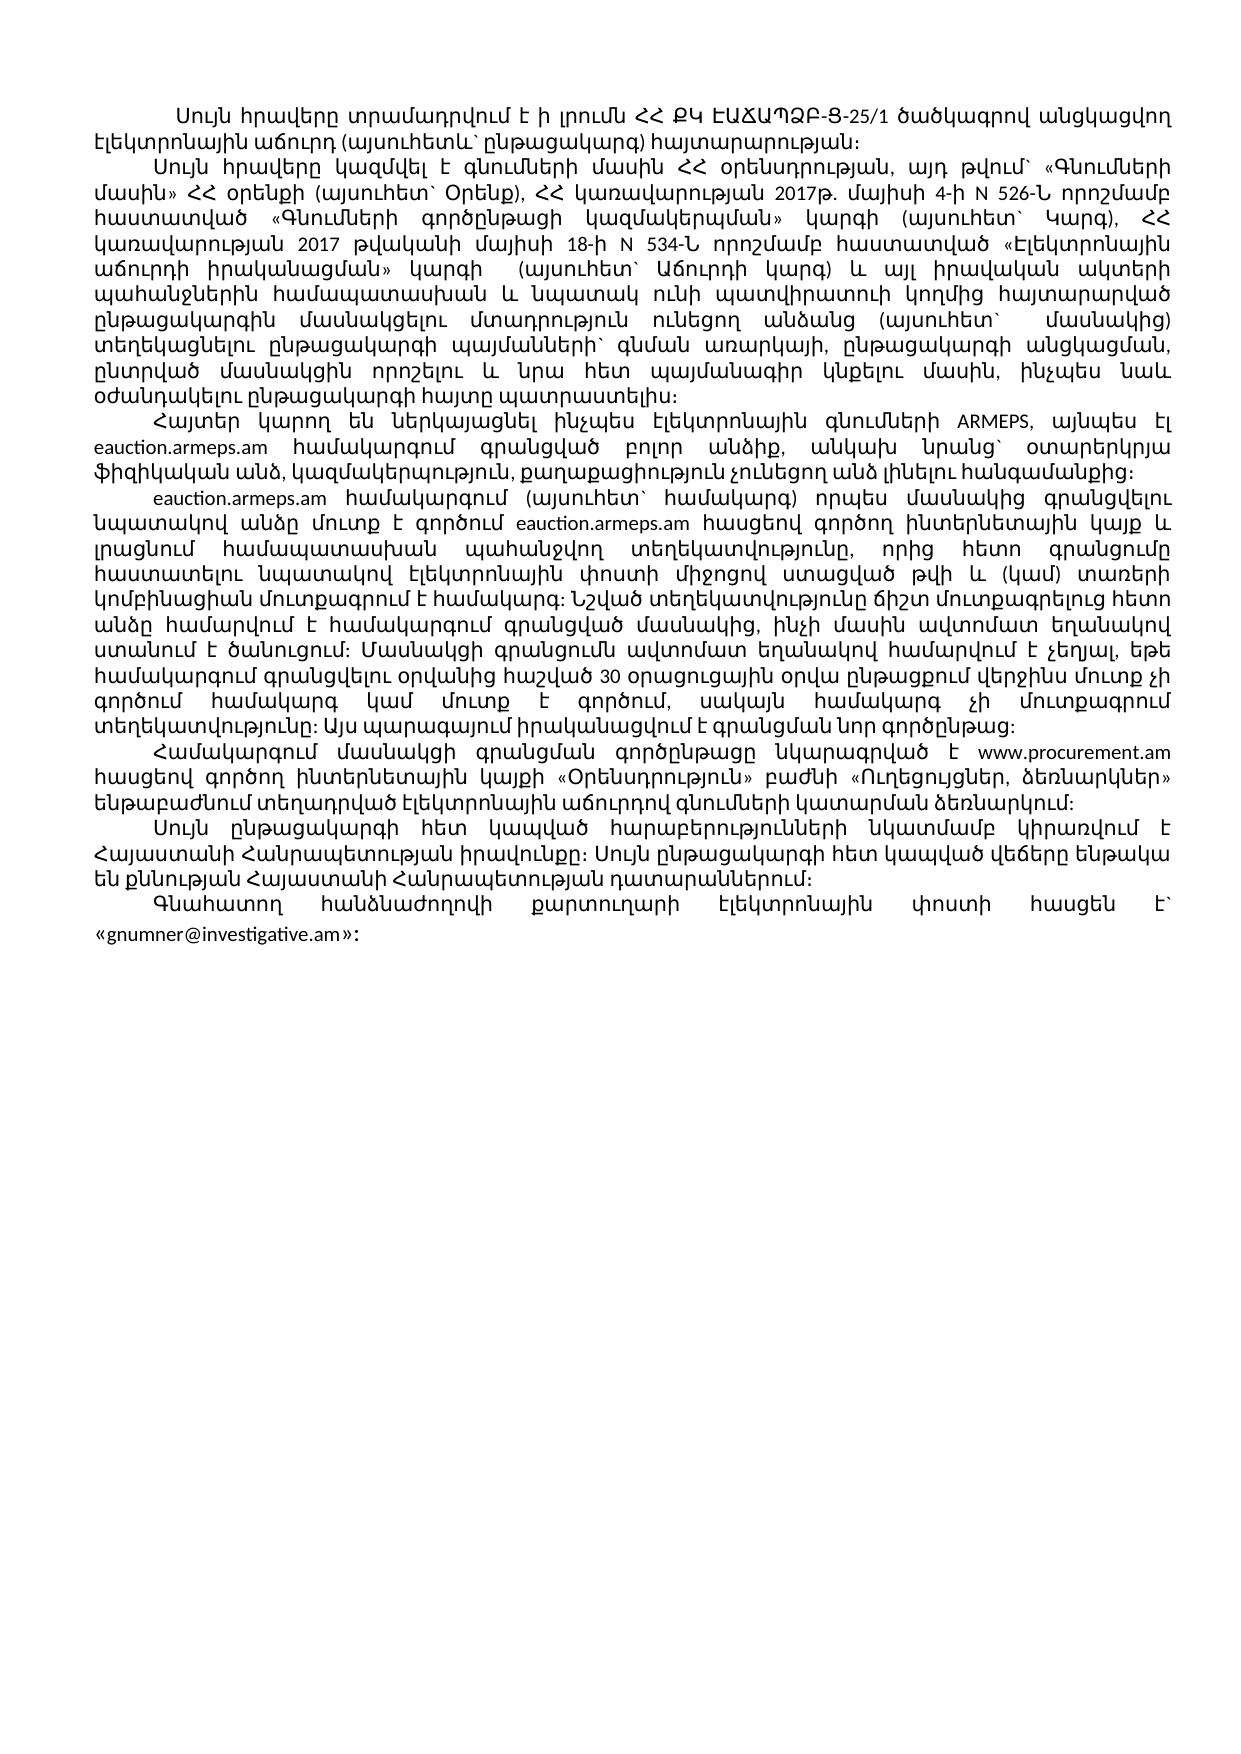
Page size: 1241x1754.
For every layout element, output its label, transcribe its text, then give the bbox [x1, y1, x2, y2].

text Համակարգում մասնակցի գրանցման գործընթացը նկարագրված է www.procurement.am հասցեով գործող ինտերնետային կայքի «Օրենսդրություն» բաժնի «Ուղեցույցներ, ձեռնարկներ» ենթաբաժնում տեղադրված էլեկտրոնային աճուրդով գնումների կատարման ձեռնարկում: [94, 739, 1171, 815]
text eauction.armeps.am համակարգում (այսուհետ` համակարգ) որպես մասնակից գրանցվելու նպատակով անձը մուտք է գործում eauction.armeps.am հասցեով գործող ինտերնետային կայք և լրացնում համապատասխան պահանջվող տեղեկատվությունը, որից հետո գրանցումը հաստատելու նպատակով էլեկտրոնային փոստի միջոցով ստացված թվի և (կամ) տառերի կոմբինացիան մուտքագրում է համակարգ: Նշված տեղեկատվությունը ճիշտ մուտքագրելուց հետո անձը համարվում է համակարգում գրանցված մասնակից, ինչի մասին ավտոմատ եղանակով ստանում է ծանուցում: Մասնակցի գրանցումն ավտոմատ եղանակով համարվում է չեղյալ, եթե համակարգում գրանցվելու օրվանից հաշված 30 օրացուցային օրվա ընթացքում վերջինս մուտք չի գործում համակարգ կամ մուտք է գործում, սակայն համակարգ չի մուտքագրում տեղեկատվությունը: Այս պարագայում իրականացվում է գրանցման նոր գործընթաց: [94, 485, 1171, 739]
text Սույն ընթացակարգի հետ կապված հարաբերությունների նկատմամբ կիրառվում է Հայաստանի Հանրապետության իրավունքը։ Սույն ընթացակարգի հետ կապված վեճերը ենթակա են քննության Հայաստանի Հանրապետության դատարաններում։ [94, 815, 1171, 892]
text Հայտեր կարող են ներկայացնել ինչպես էլեկտրոնային գնումների ARMEPS, այնպես էլ eauction.armeps.am համակարգում գրանցված բոլոր անձիք, անկախ նրանց` օտարերկրյա ֆիզիկական անձ, կազմակերպություն, քաղաքացիություն չունեցող անձ լինելու հանգամանքից։ [94, 409, 1171, 485]
text Սույն հրավերը տրամադրվում է ի լրումն ՀՀ ՔԿ ԷԱՃԱՊՁԲ-Ց-25/1 ծածկագրով անցկացվող էլեկտրոնային աճուրդ (այսուհետև` ընթացակարգ) հայտարարության։ [94, 104, 1171, 154]
text Սույն հրավերը կազմվել է գնումների մասին ՀՀ օրենսդրության, այդ թվում` «Գնումների մասին» ՀՀ օրենքի (այսուհետ` Օրենք), ՀՀ կառավարության 2017թ. մայիսի 4-ի N 526-Ն որոշմամբ հաստատված «Գնումների գործընթացի կազմակերպման» կարգի (այսուհետ` Կարգ), ՀՀ կառավարության 2017 թվականի մայիսի 18-ի N 534-Ն որոշմամբ հաստատված «Էլեկտրոնային աճուրդի իրականացման» կարգի (այսուհետ` Աճուրդի կարգ) և այլ իրավական ակտերի պահանջներին համապատասխան և նպատակ ունի պատվիրատուի կողմից հայտարարված ընթացակարգին մասնակցելու մտադրություն ունեցող անձանց (այսուհետ` մասնակից) տեղեկացնելու ընթացակարգի պայմանների` գնման առարկայի, ընթացակարգի անցկացման, ընտրված մասնակցին որոշելու և նրա հետ պայմանագիր կնքելու մասին, ինչպես նաև օժանդակելու ընթացակարգի հայտը պատրաստելիս։ [94, 154, 1171, 409]
text Գնահատող հանձնաժողովի քարտուղարի էլեկտրոնային փոստի հասցեն է` «gnumner@investigative.am»: [94, 892, 1171, 948]
